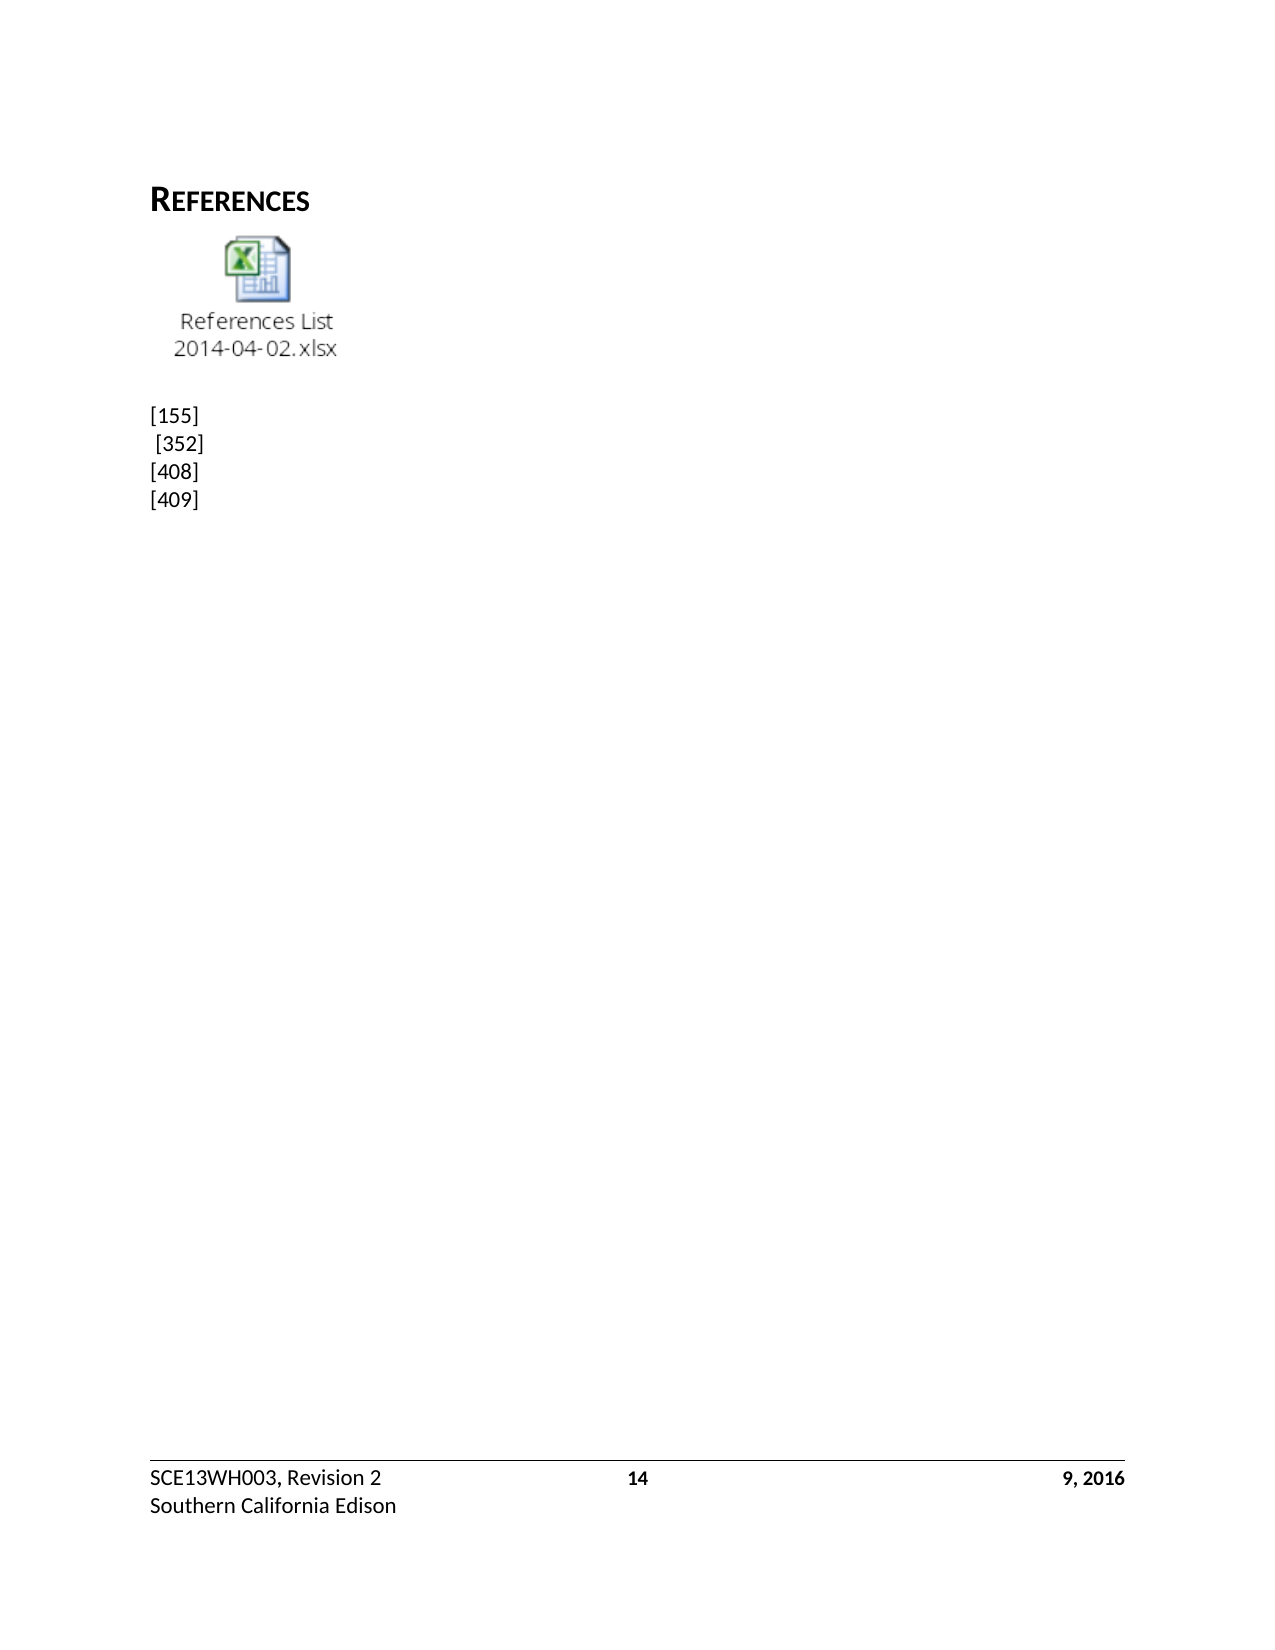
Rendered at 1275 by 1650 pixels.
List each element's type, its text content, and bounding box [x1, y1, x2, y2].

text [409] [150, 485, 1125, 513]
text [155] [150, 401, 1125, 429]
text [352] [150, 429, 1125, 457]
subtitle References [150, 175, 1125, 221]
text [408] [150, 457, 1125, 485]
